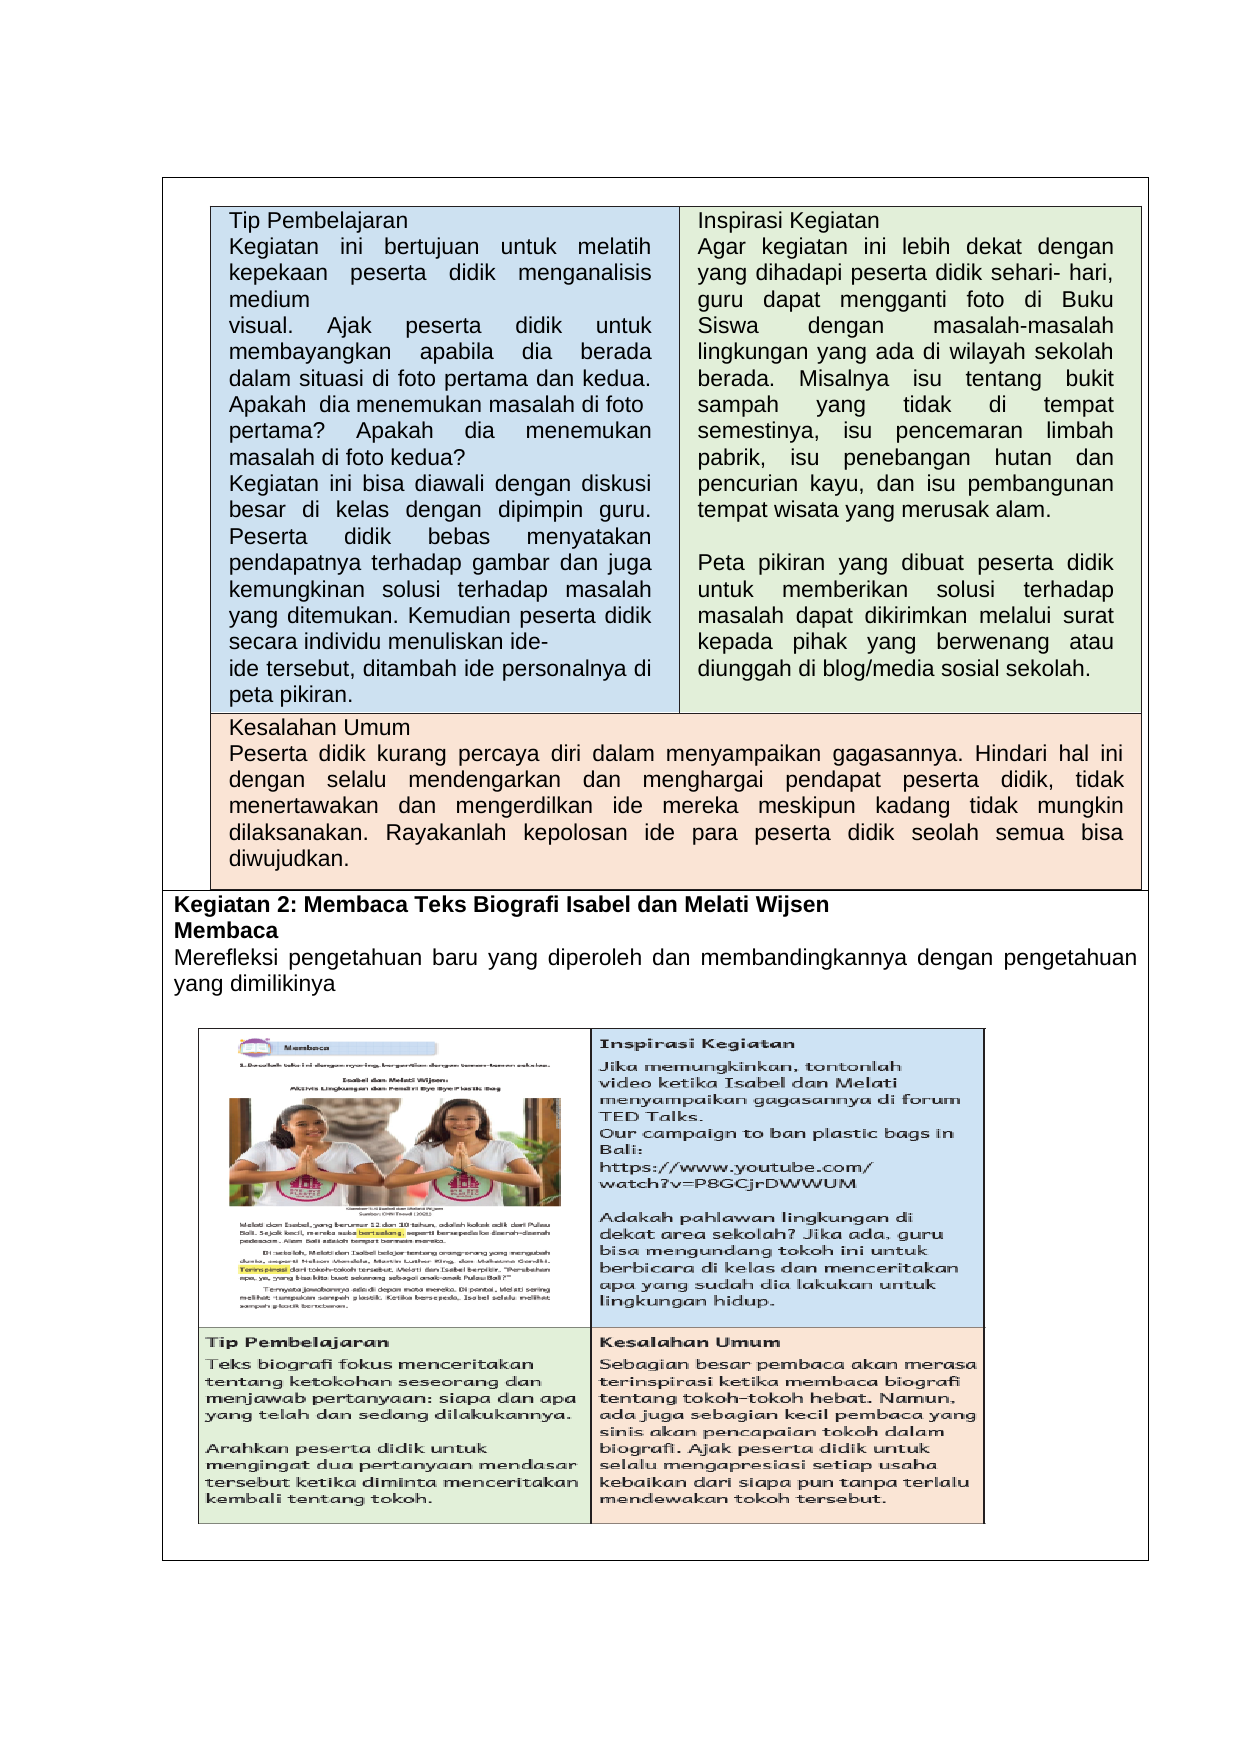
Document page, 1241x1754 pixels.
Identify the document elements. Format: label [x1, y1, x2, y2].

table_cell [163, 891, 1148, 1560]
table_cell [163, 178, 1148, 890]
picture [173, 1022, 1001, 1534]
